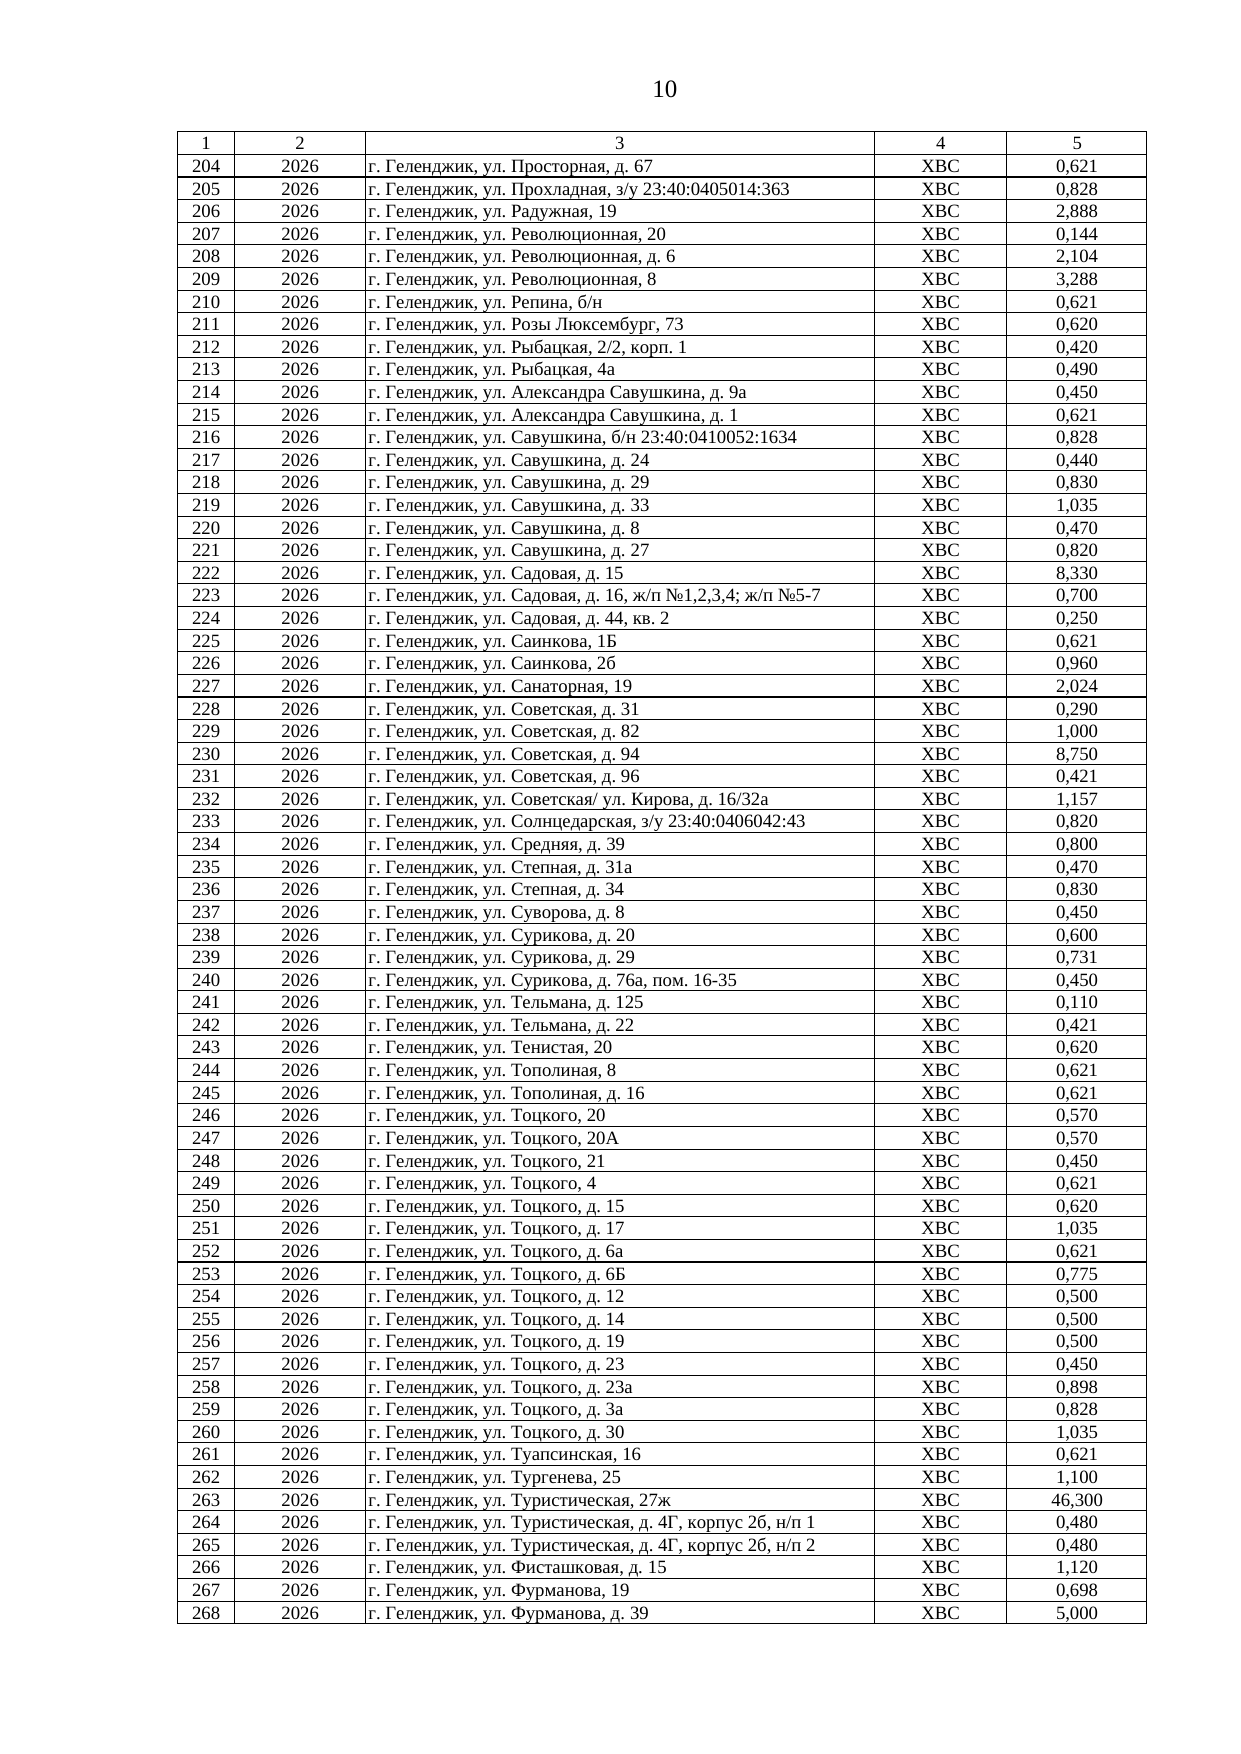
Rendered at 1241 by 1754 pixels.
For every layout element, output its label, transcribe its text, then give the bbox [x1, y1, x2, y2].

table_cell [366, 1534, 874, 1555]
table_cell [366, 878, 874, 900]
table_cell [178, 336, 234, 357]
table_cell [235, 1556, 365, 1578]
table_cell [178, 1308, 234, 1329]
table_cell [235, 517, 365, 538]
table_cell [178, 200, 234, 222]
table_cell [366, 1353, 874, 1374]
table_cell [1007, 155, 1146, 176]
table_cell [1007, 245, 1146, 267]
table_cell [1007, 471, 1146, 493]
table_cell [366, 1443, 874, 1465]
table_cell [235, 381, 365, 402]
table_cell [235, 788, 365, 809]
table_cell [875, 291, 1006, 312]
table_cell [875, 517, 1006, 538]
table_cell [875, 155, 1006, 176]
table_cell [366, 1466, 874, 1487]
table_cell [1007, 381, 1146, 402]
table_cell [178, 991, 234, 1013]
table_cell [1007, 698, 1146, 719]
table_header 3 [366, 132, 874, 154]
table_header 4 [875, 132, 1006, 154]
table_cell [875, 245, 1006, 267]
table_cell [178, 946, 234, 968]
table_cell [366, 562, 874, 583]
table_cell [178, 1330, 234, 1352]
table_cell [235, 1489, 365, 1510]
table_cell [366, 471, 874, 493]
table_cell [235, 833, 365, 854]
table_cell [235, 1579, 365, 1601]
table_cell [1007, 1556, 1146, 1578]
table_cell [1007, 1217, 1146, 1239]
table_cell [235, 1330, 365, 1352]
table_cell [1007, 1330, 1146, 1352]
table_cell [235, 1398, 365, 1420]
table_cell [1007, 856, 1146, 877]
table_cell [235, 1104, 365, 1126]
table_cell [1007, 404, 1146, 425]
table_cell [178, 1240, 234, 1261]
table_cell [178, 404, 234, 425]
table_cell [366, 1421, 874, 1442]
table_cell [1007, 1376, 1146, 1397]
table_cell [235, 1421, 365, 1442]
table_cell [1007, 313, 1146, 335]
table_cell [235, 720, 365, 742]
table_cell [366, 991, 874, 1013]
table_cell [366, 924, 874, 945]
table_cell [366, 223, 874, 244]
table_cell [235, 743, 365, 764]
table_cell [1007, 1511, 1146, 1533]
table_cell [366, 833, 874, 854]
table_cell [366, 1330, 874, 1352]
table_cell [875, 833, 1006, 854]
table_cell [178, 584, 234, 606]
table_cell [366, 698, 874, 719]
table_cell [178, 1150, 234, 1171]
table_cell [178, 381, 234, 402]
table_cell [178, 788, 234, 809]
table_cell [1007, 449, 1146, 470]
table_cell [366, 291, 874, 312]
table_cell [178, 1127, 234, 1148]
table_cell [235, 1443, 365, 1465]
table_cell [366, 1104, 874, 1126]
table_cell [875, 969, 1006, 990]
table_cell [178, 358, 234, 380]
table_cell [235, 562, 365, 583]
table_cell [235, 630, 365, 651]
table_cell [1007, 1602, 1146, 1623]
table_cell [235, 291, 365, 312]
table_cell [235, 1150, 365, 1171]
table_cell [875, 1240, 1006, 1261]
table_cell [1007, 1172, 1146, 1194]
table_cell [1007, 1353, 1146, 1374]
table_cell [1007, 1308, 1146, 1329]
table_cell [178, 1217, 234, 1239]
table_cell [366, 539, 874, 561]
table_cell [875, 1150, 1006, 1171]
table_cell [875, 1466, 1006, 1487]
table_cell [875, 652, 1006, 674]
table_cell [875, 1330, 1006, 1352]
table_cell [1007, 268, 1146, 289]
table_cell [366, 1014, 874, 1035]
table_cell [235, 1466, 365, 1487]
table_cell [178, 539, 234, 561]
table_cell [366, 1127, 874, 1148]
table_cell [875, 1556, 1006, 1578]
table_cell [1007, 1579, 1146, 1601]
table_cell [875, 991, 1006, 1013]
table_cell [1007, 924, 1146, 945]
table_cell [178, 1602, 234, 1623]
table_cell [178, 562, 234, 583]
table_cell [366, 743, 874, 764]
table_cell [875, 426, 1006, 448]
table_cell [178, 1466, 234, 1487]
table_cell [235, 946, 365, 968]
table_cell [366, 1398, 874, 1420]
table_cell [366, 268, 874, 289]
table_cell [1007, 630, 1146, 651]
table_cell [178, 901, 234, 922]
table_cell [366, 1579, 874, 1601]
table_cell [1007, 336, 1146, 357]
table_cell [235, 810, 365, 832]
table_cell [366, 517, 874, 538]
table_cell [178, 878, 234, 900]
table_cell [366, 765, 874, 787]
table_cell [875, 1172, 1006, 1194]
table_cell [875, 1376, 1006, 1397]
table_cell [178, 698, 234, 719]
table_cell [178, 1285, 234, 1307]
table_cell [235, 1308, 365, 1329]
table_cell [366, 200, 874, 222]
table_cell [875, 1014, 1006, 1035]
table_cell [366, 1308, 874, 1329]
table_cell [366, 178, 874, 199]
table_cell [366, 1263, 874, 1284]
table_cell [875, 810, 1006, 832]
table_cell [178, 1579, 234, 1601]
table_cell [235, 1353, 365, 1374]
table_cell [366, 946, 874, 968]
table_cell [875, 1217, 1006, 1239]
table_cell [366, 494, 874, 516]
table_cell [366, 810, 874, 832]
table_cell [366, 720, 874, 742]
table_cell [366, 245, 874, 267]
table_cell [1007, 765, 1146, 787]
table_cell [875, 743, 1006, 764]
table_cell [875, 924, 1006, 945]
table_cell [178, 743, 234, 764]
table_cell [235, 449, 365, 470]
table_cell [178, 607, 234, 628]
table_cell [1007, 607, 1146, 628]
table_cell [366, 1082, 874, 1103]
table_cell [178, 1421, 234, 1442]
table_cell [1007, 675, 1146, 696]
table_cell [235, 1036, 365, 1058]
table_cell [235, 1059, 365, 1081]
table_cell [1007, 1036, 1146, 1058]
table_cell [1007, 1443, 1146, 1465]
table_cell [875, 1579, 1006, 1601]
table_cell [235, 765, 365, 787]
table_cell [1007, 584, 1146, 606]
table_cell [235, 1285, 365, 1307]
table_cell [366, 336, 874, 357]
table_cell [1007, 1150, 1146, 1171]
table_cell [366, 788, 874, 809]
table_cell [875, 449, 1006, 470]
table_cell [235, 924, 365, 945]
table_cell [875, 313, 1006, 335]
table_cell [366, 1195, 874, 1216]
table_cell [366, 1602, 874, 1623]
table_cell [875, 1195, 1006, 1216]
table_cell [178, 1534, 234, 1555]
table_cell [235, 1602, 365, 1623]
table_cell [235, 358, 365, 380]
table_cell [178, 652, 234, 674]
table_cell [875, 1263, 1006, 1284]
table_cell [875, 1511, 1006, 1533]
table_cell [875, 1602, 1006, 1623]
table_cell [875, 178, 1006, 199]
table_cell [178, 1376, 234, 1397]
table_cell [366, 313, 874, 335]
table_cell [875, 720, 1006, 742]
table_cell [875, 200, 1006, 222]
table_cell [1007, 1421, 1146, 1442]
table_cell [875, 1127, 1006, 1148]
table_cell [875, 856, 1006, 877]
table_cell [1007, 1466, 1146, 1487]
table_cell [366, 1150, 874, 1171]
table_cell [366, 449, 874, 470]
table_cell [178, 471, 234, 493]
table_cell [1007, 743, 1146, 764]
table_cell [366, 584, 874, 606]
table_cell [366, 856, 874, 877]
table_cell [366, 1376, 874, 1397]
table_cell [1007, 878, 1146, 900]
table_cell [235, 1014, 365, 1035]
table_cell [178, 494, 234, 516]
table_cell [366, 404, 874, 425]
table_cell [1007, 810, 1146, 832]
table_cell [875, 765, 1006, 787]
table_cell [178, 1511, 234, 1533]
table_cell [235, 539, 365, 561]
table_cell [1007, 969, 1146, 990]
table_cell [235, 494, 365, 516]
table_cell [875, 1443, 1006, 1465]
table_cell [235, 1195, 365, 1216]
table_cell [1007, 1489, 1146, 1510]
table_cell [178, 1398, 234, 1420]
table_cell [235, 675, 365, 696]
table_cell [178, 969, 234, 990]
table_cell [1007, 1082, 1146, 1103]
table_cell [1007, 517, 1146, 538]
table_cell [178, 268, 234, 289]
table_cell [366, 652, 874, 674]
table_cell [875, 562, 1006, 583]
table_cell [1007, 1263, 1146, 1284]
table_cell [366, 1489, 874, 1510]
table_header 5 [1007, 132, 1146, 154]
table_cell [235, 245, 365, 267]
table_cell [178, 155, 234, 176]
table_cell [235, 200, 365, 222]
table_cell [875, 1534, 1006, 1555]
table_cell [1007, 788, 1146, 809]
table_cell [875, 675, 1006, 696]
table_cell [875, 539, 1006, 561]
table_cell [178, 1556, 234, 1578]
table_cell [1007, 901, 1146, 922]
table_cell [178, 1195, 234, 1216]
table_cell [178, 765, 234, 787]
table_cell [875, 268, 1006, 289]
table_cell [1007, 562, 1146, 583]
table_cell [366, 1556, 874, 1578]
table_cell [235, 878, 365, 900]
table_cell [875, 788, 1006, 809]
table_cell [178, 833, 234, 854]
table_header 2 [235, 132, 365, 154]
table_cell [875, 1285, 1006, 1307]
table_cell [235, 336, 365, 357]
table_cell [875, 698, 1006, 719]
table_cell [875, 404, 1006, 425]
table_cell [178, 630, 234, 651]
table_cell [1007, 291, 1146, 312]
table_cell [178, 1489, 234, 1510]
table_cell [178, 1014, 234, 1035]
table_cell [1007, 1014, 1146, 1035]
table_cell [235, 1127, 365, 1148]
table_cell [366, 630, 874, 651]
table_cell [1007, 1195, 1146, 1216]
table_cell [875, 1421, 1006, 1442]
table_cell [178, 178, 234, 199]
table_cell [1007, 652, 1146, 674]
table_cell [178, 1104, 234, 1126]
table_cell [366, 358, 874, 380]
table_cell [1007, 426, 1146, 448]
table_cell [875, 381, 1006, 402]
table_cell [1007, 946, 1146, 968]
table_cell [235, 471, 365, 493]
table_header 1 [178, 132, 234, 154]
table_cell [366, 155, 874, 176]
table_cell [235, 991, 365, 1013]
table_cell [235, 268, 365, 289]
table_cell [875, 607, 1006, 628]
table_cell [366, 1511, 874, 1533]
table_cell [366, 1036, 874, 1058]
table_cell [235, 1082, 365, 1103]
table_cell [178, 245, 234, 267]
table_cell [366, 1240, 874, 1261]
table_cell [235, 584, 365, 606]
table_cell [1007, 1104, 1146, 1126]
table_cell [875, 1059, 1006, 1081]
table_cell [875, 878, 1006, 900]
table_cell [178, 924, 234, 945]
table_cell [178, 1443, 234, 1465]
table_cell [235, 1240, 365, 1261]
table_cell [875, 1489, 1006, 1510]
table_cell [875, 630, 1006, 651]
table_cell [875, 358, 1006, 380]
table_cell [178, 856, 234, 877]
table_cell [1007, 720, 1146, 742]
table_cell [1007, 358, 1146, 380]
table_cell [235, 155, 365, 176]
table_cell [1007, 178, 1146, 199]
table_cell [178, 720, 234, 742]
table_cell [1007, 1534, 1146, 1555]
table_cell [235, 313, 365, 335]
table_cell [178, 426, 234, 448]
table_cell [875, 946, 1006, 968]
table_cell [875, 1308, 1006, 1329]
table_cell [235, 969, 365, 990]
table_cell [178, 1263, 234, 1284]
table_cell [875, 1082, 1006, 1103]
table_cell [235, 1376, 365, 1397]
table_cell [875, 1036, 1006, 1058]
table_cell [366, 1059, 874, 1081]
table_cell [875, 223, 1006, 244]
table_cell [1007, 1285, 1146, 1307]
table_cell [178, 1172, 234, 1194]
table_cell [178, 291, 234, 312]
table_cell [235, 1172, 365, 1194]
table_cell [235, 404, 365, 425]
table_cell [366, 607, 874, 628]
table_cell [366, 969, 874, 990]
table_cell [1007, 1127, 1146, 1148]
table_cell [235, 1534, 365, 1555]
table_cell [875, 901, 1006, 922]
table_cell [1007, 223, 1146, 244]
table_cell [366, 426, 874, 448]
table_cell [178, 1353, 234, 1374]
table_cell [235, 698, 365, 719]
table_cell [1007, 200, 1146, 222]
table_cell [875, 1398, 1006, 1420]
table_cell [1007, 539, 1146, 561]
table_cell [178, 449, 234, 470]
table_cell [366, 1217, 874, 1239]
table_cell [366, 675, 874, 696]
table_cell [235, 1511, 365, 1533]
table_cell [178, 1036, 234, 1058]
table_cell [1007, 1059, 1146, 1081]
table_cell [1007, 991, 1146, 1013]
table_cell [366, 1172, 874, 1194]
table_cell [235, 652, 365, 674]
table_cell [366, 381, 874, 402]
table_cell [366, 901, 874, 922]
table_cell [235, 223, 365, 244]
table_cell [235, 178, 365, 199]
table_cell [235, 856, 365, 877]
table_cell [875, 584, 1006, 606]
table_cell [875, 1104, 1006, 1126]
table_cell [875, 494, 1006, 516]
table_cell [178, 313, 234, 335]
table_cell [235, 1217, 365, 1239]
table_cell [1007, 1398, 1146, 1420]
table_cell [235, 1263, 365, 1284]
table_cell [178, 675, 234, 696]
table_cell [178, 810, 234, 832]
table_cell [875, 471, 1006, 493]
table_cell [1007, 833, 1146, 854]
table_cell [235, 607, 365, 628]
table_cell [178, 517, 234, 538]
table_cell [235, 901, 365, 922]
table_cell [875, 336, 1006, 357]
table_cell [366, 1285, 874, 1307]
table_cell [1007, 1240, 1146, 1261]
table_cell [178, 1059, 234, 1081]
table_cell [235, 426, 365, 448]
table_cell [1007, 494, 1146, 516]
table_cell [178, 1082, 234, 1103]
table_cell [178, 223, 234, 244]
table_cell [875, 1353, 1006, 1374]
